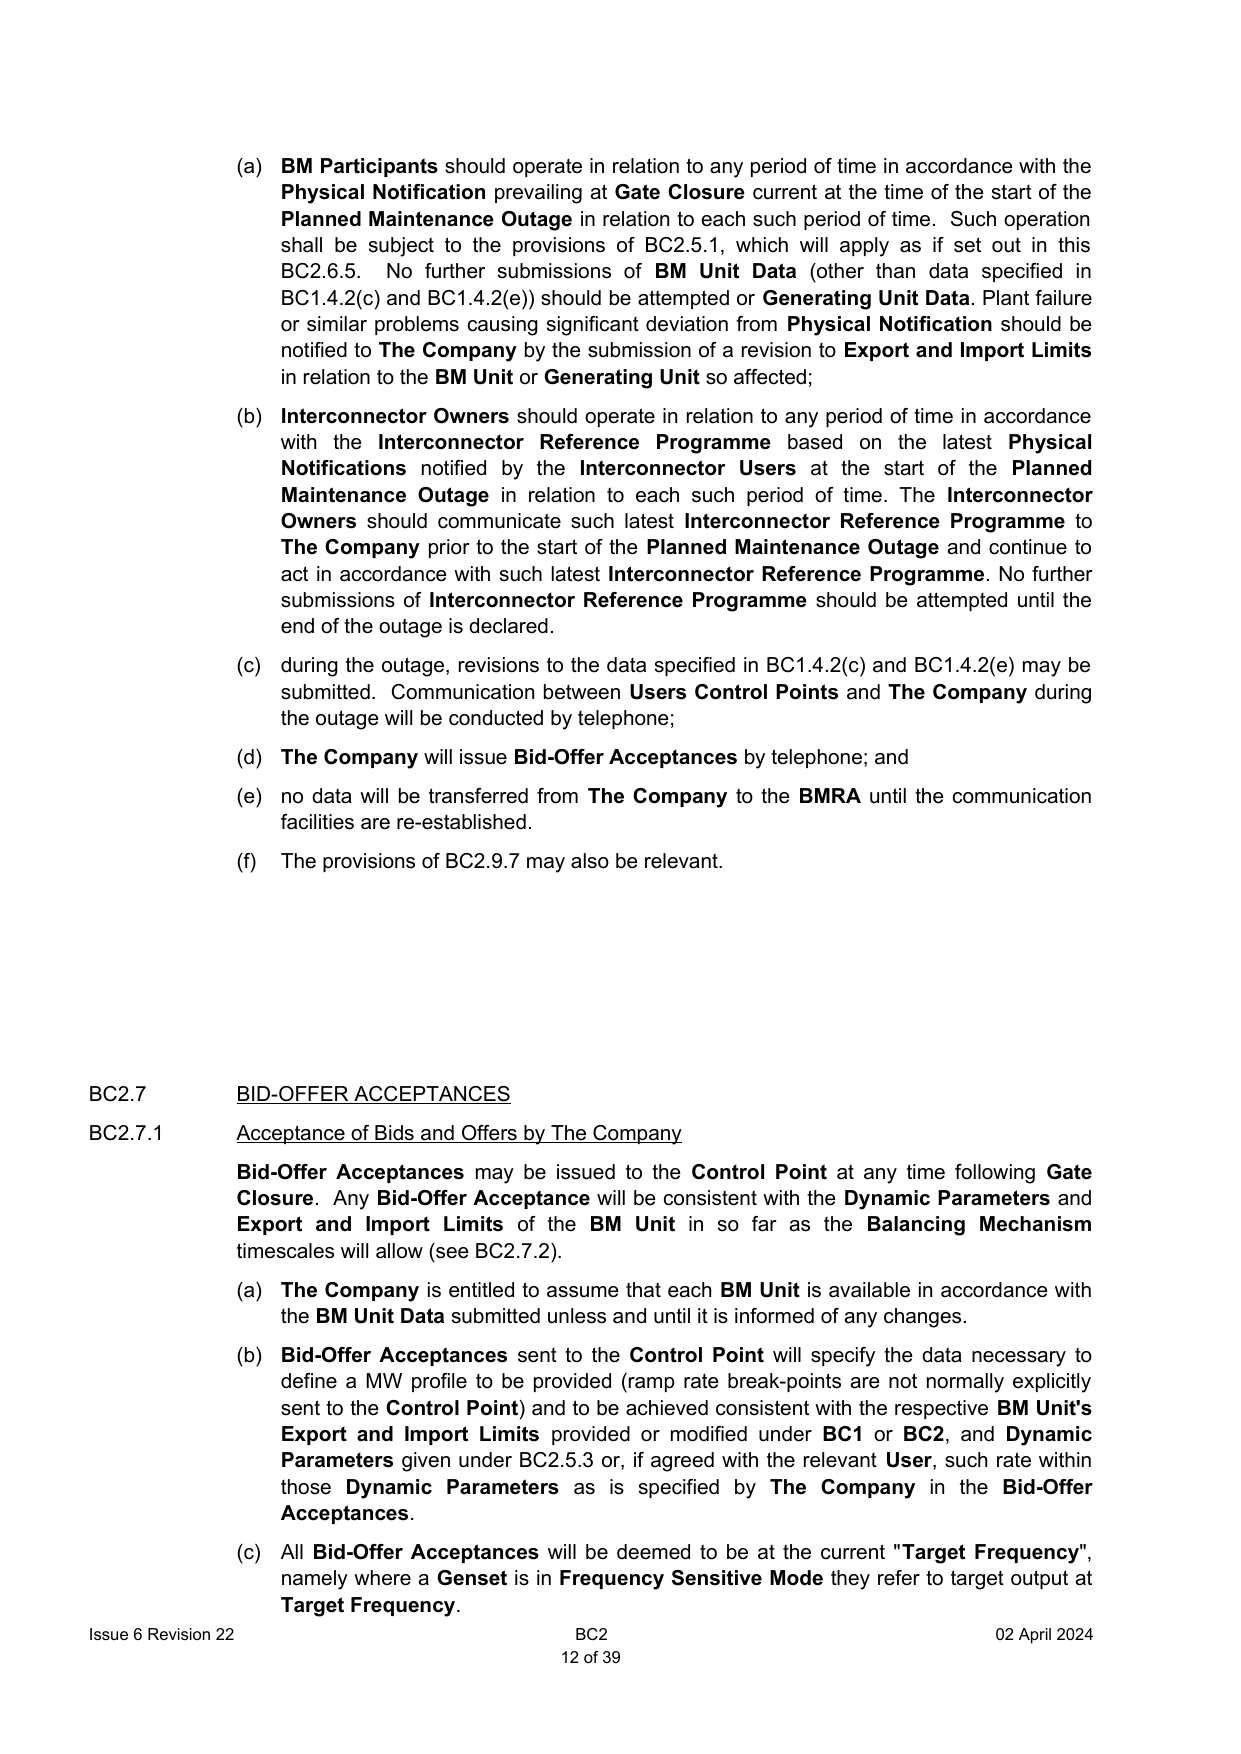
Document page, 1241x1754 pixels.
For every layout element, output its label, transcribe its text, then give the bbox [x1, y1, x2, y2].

text (c) All Bid-Offer Acceptances will be deemed to be at the current "Target Frequency", namely where a Genset is in Frequency Sensitive Mode they refer to target output at Target Frequency. [236, 1540, 1092, 1616]
text BC2.7 BID-OFFER ACCEPTANCES [89, 1082, 1092, 1106]
text BC2.7.1 Acceptance of Bids and Offers by The Company [89, 1121, 1092, 1145]
text (a) The Company is entitled to assume that each BM Unit is available in accordance with the BM Unit Data submitted unless and until it is informed of any changes. [236, 1277, 1092, 1328]
text (b) Interconnector Owners should operate in relation to any period of time in accordance with the Interconnector Reference Programme based on the latest Physical Notifications notified by the Interconnector Users at the start of the Planned Maintenance Outage in relation to each such period of time. The Interconnector Owners should communicate such latest Interconnector Reference Programme to The Company prior to the start of the Planned Maintenance Outage and continue to act in accordance with such latest Interconnector Reference Programme. No further submissions of Interconnector Reference Programme should be attempted until the end of the outage is declared. [236, 403, 1092, 638]
text (c) during the outage, revisions to the data specified in BC1.4.2(c) and BC1.4.2(e) may be submitted. Communication between Users Control Points and The Company during the outage will be conducted by telephone; [236, 653, 1092, 730]
text (a) BM Participants should operate in relation to any period of time in accordance with the Physical Notification prevailing at Gate Closure current at the time of the start of the Planned Maintenance Outage in relation to each such period of time. Such operation shall be subject to the provisions of BC2.5.1, which will apply as if set out in this BC2.6.5. No further submissions of BM Unit Data (other than data specified in BC1.4.2(c) and BC1.4.2(e)) should be attempted or Generating Unit Data. Plant failure or similar problems causing significant deviation from Physical Notification should be notified to The Company by the submission of a revision to Export and Import Limits in relation to the BM Unit or Generating Unit so affected; [236, 154, 1092, 388]
text (d) The Company will issue Bid-Offer Acceptances by telephone; and [236, 745, 1092, 769]
text Bid-Offer Acceptances may be issued to the Control Point at any time following Gate Closure. Any Bid-Offer Acceptance will be consistent with the Dynamic Parameters and Export and Import Limits of the BM Unit in so far as the Balancing Mechanism timescales will allow (see BC2.7.2). [89, 1159, 1092, 1263]
text (e) no data will be transferred from The Company to the BMRA until the communication facilities are re-established. [236, 783, 1092, 834]
text (b) Bid-Offer Acceptances sent to the Control Point will specify the data necessary to define a MW profile to be provided (ramp rate break-points are not normally explicitly sent to the Control Point) and to be achieved consistent with the respective BM Unit's Export and Import Limits provided or modified under BC1 or BC2, and Dynamic Parameters given under BC2.5.3 or, if agreed with the relevant User, such rate within those Dynamic Parameters as is specified by The Company in the Bid-Offer Acceptances. [236, 1343, 1092, 1525]
text (f) The provisions of BC2.9.7 may also be relevant. [236, 849, 1092, 873]
